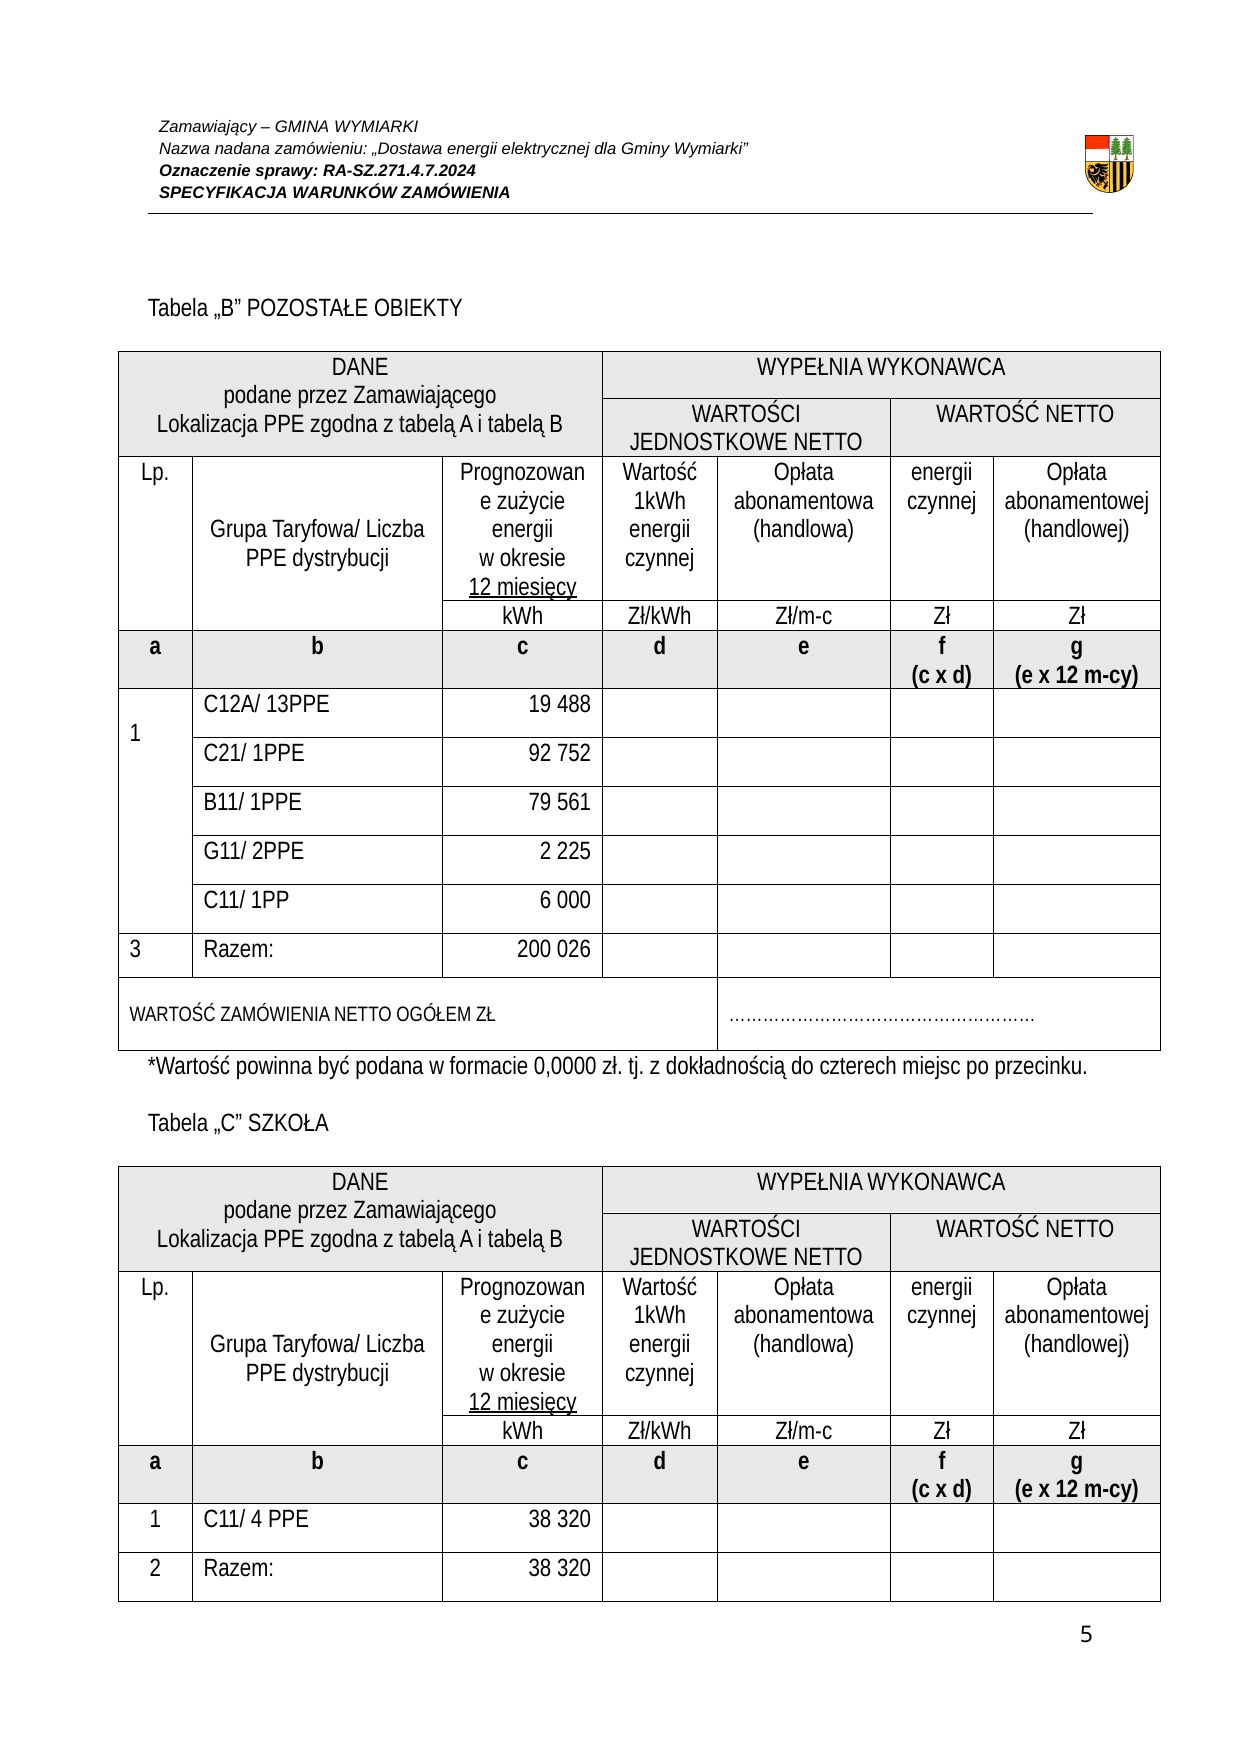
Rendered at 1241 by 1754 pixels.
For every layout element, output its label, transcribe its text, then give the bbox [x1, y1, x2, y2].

table_cell [718, 1553, 890, 1601]
table_cell 19 488 [443, 689, 602, 737]
table_cell Zł/kWh [603, 601, 717, 630]
table_cell Opłata abonamentowa (handlowa) [718, 1272, 890, 1415]
table_cell WARTOŚCI JEDNOSTKOWE NETTO [603, 399, 890, 456]
table_cell Lp. [119, 1272, 192, 1445]
table_cell C21/ 1PPE [193, 738, 442, 786]
table_cell 38 320 [443, 1553, 602, 1601]
text *Wartość powinna być podana w formacie 0,0000 zł. tj. z dokładnością do czterech miejsc po przecinku. [44, 1051, 1093, 1080]
table_cell [603, 787, 717, 835]
table_header DANE podane przez Zamawiającego Lokalizacja PPE zgodna z tabelą A i tabelą B [119, 352, 602, 456]
table_cell 3 [119, 934, 192, 977]
table_cell 2 225 [443, 836, 602, 884]
table_cell Lp. [119, 457, 192, 630]
table_cell [718, 787, 890, 835]
table_cell f (c x d) [891, 1446, 993, 1503]
table_cell Prognozowane zużycie energii w okresie 12 miesięcy [443, 457, 602, 600]
table_cell energii czynnej [891, 457, 993, 600]
table_cell b [193, 631, 442, 688]
table_cell Zł/kWh [603, 1416, 717, 1445]
table_cell 2 [119, 1553, 192, 1601]
table_cell d [603, 1446, 717, 1503]
table_cell [891, 1553, 993, 1601]
table_cell [994, 934, 1160, 977]
table_cell g (e x 12 m-cy) [994, 1446, 1160, 1503]
table_cell Prognozowane zużycie energii w okresie 12 miesięcy [443, 1272, 602, 1415]
table_cell G11/ 2PPE [193, 836, 442, 884]
table_cell Razem: [193, 1553, 442, 1601]
table_cell [603, 689, 717, 737]
table_cell [603, 738, 717, 786]
table_cell Grupa Taryfowa/ Liczba PPE dystrybucji [193, 1272, 442, 1445]
text Tabela „C” SZKOŁA [148, 1108, 1093, 1137]
table_cell [718, 934, 890, 977]
table_cell [994, 836, 1160, 884]
table_cell [891, 738, 993, 786]
table_cell Opłata abonamentowej (handlowej) [994, 1272, 1160, 1415]
table_cell [718, 836, 890, 884]
table_cell 200 026 [443, 934, 602, 977]
table_cell kWh [443, 601, 602, 630]
table_cell b [193, 1446, 442, 1503]
table_cell c [443, 1446, 602, 1503]
table_cell [891, 885, 993, 932]
table_cell a [119, 1446, 192, 1503]
table_cell [891, 1504, 993, 1552]
table_cell [603, 1504, 717, 1552]
table_cell g (e x 12 m-cy) [994, 631, 1160, 688]
table_header WYPEŁNIA WYKONAWCA [603, 352, 1160, 398]
table_cell [603, 934, 717, 977]
text Tabela „B” POZOSTAŁE OBIEKTY [44, 293, 1093, 322]
table_cell WARTOŚĆ NETTO [891, 1214, 1160, 1271]
table_cell WARTOŚCI JEDNOSTKOWE NETTO [603, 1214, 890, 1271]
table_cell C11/ 4 PPE [193, 1504, 442, 1552]
table_cell [718, 689, 890, 737]
table_cell f (c x d) [891, 631, 993, 688]
table_cell B11/ 1PPE [193, 787, 442, 835]
table_cell [891, 787, 993, 835]
table_cell d [603, 631, 717, 688]
table_cell 38 320 [443, 1504, 602, 1552]
table_cell Zł [994, 601, 1160, 630]
table_cell Zł [891, 1416, 993, 1445]
table_cell [718, 885, 890, 932]
table_cell Opłata abonamentowej (handlowej) [994, 457, 1160, 600]
table_cell 92 752 [443, 738, 602, 786]
table_cell Zł/m-c [718, 601, 890, 630]
table_cell [603, 836, 717, 884]
table_cell 6 000 [443, 885, 602, 932]
table_header WYPEŁNIA WYKONAWCA [603, 1167, 1160, 1212]
table_cell 1 [119, 1504, 192, 1552]
table_cell [994, 885, 1160, 932]
table_cell Wartość 1kWh energii czynnej [603, 1272, 717, 1415]
table_cell [994, 787, 1160, 835]
table_cell [994, 738, 1160, 786]
table_header DANE podane przez Zamawiającego Lokalizacja PPE zgodna z tabelą A i tabelą B [119, 1167, 602, 1271]
table_cell C12A/ 13PPE [193, 689, 442, 737]
table_cell 1 [119, 689, 192, 932]
table_cell 79 561 [443, 787, 602, 835]
table_cell [994, 689, 1160, 737]
table_cell Grupa Taryfowa/ Liczba PPE dystrybucji [193, 457, 442, 630]
table_cell [994, 1504, 1160, 1552]
table_cell e [718, 1446, 890, 1503]
table_cell Razem: [193, 934, 442, 977]
table_cell e [718, 631, 890, 688]
table_cell [891, 689, 993, 737]
table_cell energii czynnej [891, 1272, 993, 1415]
table_cell ……………………………………………… [718, 978, 1160, 1050]
table_cell Zł/m-c [718, 1416, 890, 1445]
table_cell a [119, 631, 192, 688]
table_cell Zł [994, 1416, 1160, 1445]
table_cell WARTOŚĆ NETTO [891, 399, 1160, 456]
table_cell [603, 885, 717, 932]
table_cell [891, 836, 993, 884]
table_cell Wartość 1kWh energii czynnej [603, 457, 717, 600]
table_cell Opłata abonamentowa (handlowa) [718, 457, 890, 600]
picture [1084, 135, 1134, 193]
table_cell [891, 934, 993, 977]
table_cell C11/ 1PP [193, 885, 442, 932]
table_cell [603, 1553, 717, 1601]
table_cell Zł [891, 601, 993, 630]
table_cell [994, 1553, 1160, 1601]
table_cell [718, 1504, 890, 1552]
table_cell WARTOŚĆ ZAMÓWIENIA NETTO OGÓŁEM ZŁ [119, 978, 717, 1050]
table_cell [718, 738, 890, 786]
table_cell kWh [443, 1416, 602, 1445]
table_cell c [443, 631, 602, 688]
